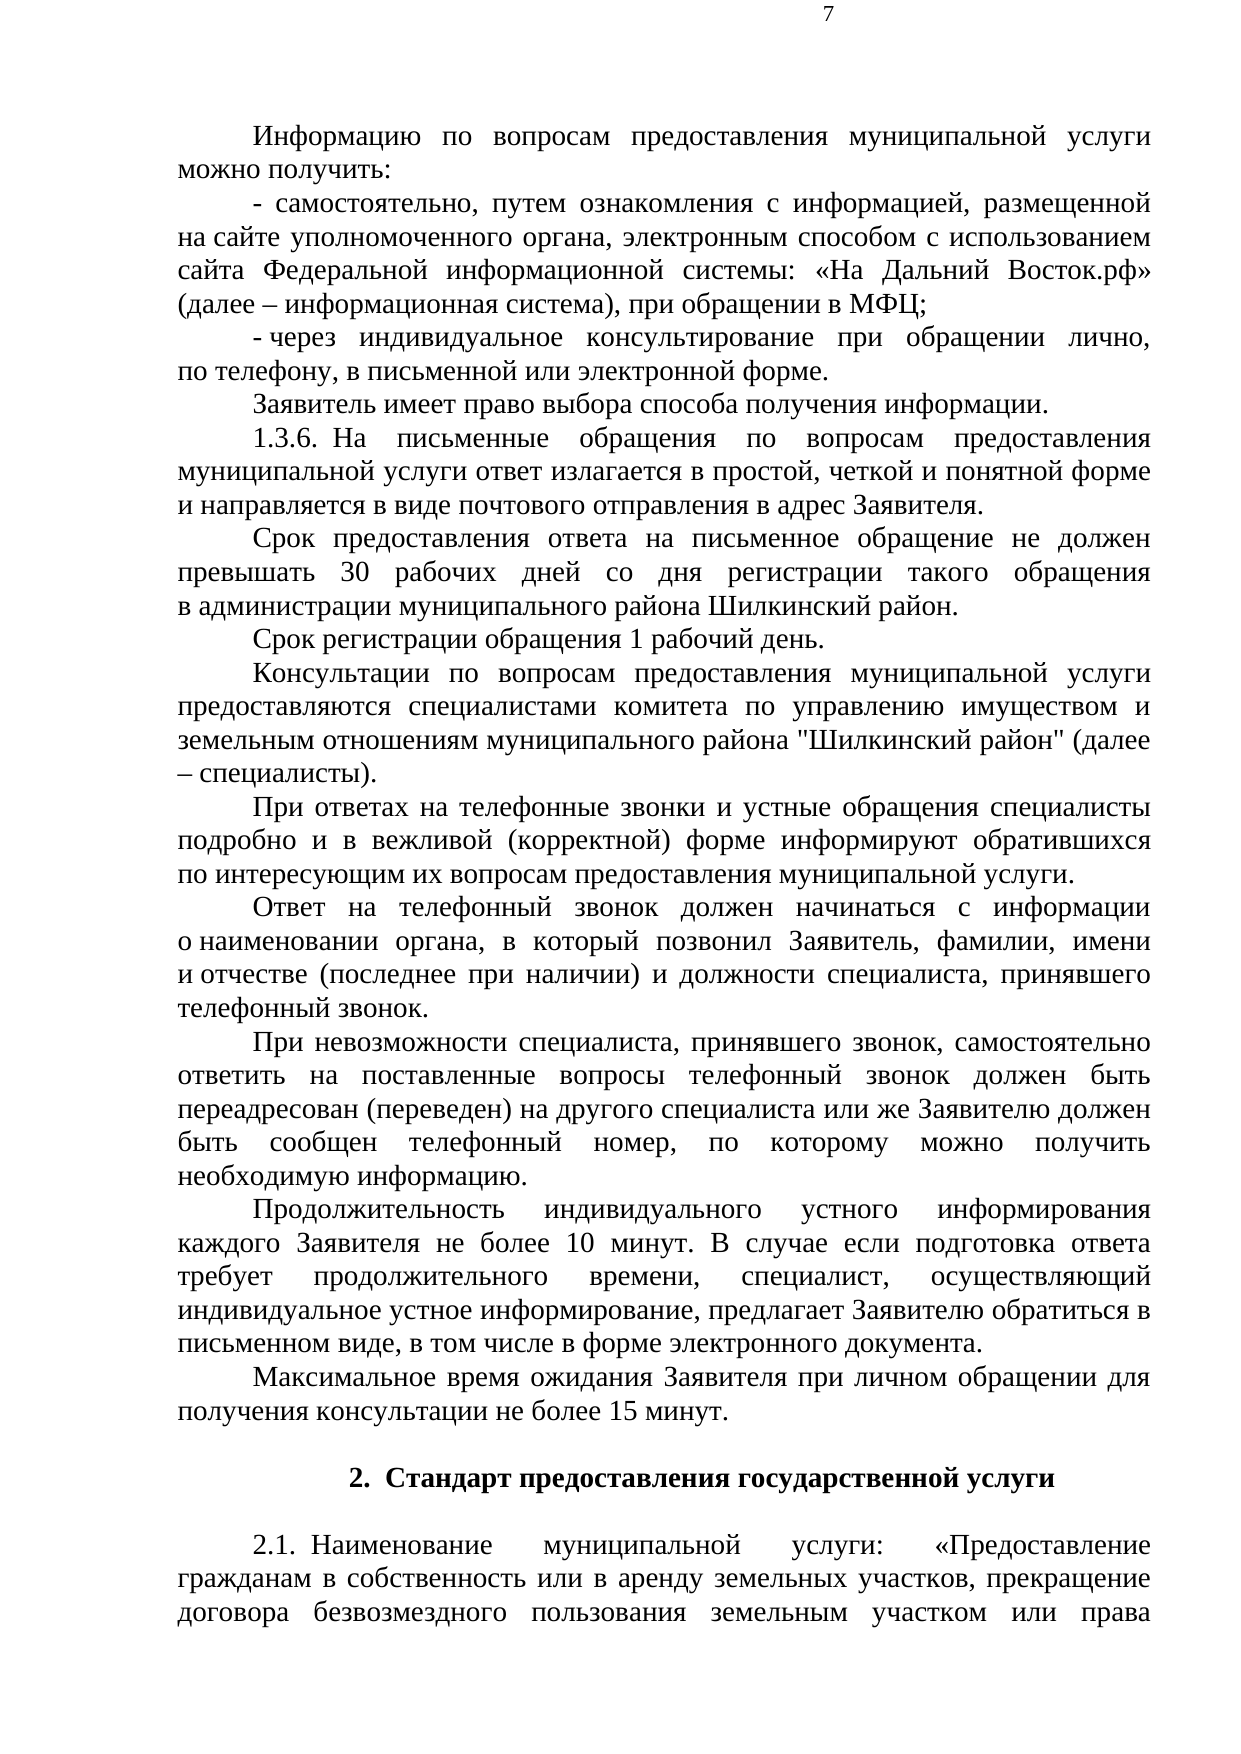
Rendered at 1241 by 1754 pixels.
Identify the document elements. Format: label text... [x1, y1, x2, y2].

text - самостоятельно, путем ознакомления с информацией, размещенной на сайте уполномоченного органа, электронным способом с использованием сайта Федеральной информационной системы: «На Дальний Восток.рф» (далее – информационная система), при обращении в МФЦ; [177, 185, 1152, 319]
text Продолжительность индивидуального устного информирования каждого Заявителя не более 10 минут. В случае если подготовка ответа требует продолжительного времени, специалист, осуществляющий индивидуальное устное информирование, предлагает Заявителю обратиться в письменном виде, в том числе в форме электронного документа. [177, 1191, 1152, 1359]
text Заявитель имеет право выбора способа получения информации. [177, 386, 1152, 420]
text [177, 1527, 1152, 1627]
text Срок регистрации обращения 1 рабочий день. [177, 621, 1152, 655]
text Ответ на телефонный звонок должен начинаться с информации о наименовании органа, в который позвонил Заявитель, фамилии, имени и отчестве (последнее при наличии) и должности специалиста, принявшего телефонный звонок. [177, 889, 1152, 1024]
text Максимальное время ожидания Заявителя при личном обращении для получения консультации не более 15 минут. [177, 1359, 1152, 1426]
text При ответах на телефонные звонки и устные обращения специалисты подробно и в вежливой (корректной) форме информируют обратившихся по интересующим их вопросам предоставления муниципальной услуги. [177, 789, 1152, 889]
text - через индивидуальное консультирование при обращении лично, по телефону, в письменной или электронной форме. [177, 319, 1152, 386]
text Информацию по вопросам предоставления муниципальной услуги можно получить: [177, 118, 1152, 185]
text При невозможности специалиста, принявшего звонок, самостоятельно ответить на поставленные вопросы телефонный звонок должен быть переадресован (переведен) на другого специалиста или же Заявителю должен быть сообщен телефонный номер, по которому можно получить необходимую информацию. [177, 1024, 1152, 1191]
text Консультации по вопросам предоставления муниципальной услуги предоставляются специалистами комитета по управлению имуществом и земельным отношениям муниципального района "Шилкинский район" (далее – специалисты). [177, 655, 1152, 789]
text 1.3.6. На письменные обращения по вопросам предоставления муниципальной услуги ответ излагается в простой, четкой и понятной форме и направляется в виде почтового отправления в адрес Заявителя. [177, 420, 1152, 521]
text Срок предоставления ответа на письменное обращение не должен превышать 30 рабочих дней со дня регистрации такого обращения в администрации муниципального района Шилкинский район. [177, 521, 1152, 621]
text 2. Стандарт предоставления государственной услуги [177, 1460, 1152, 1493]
